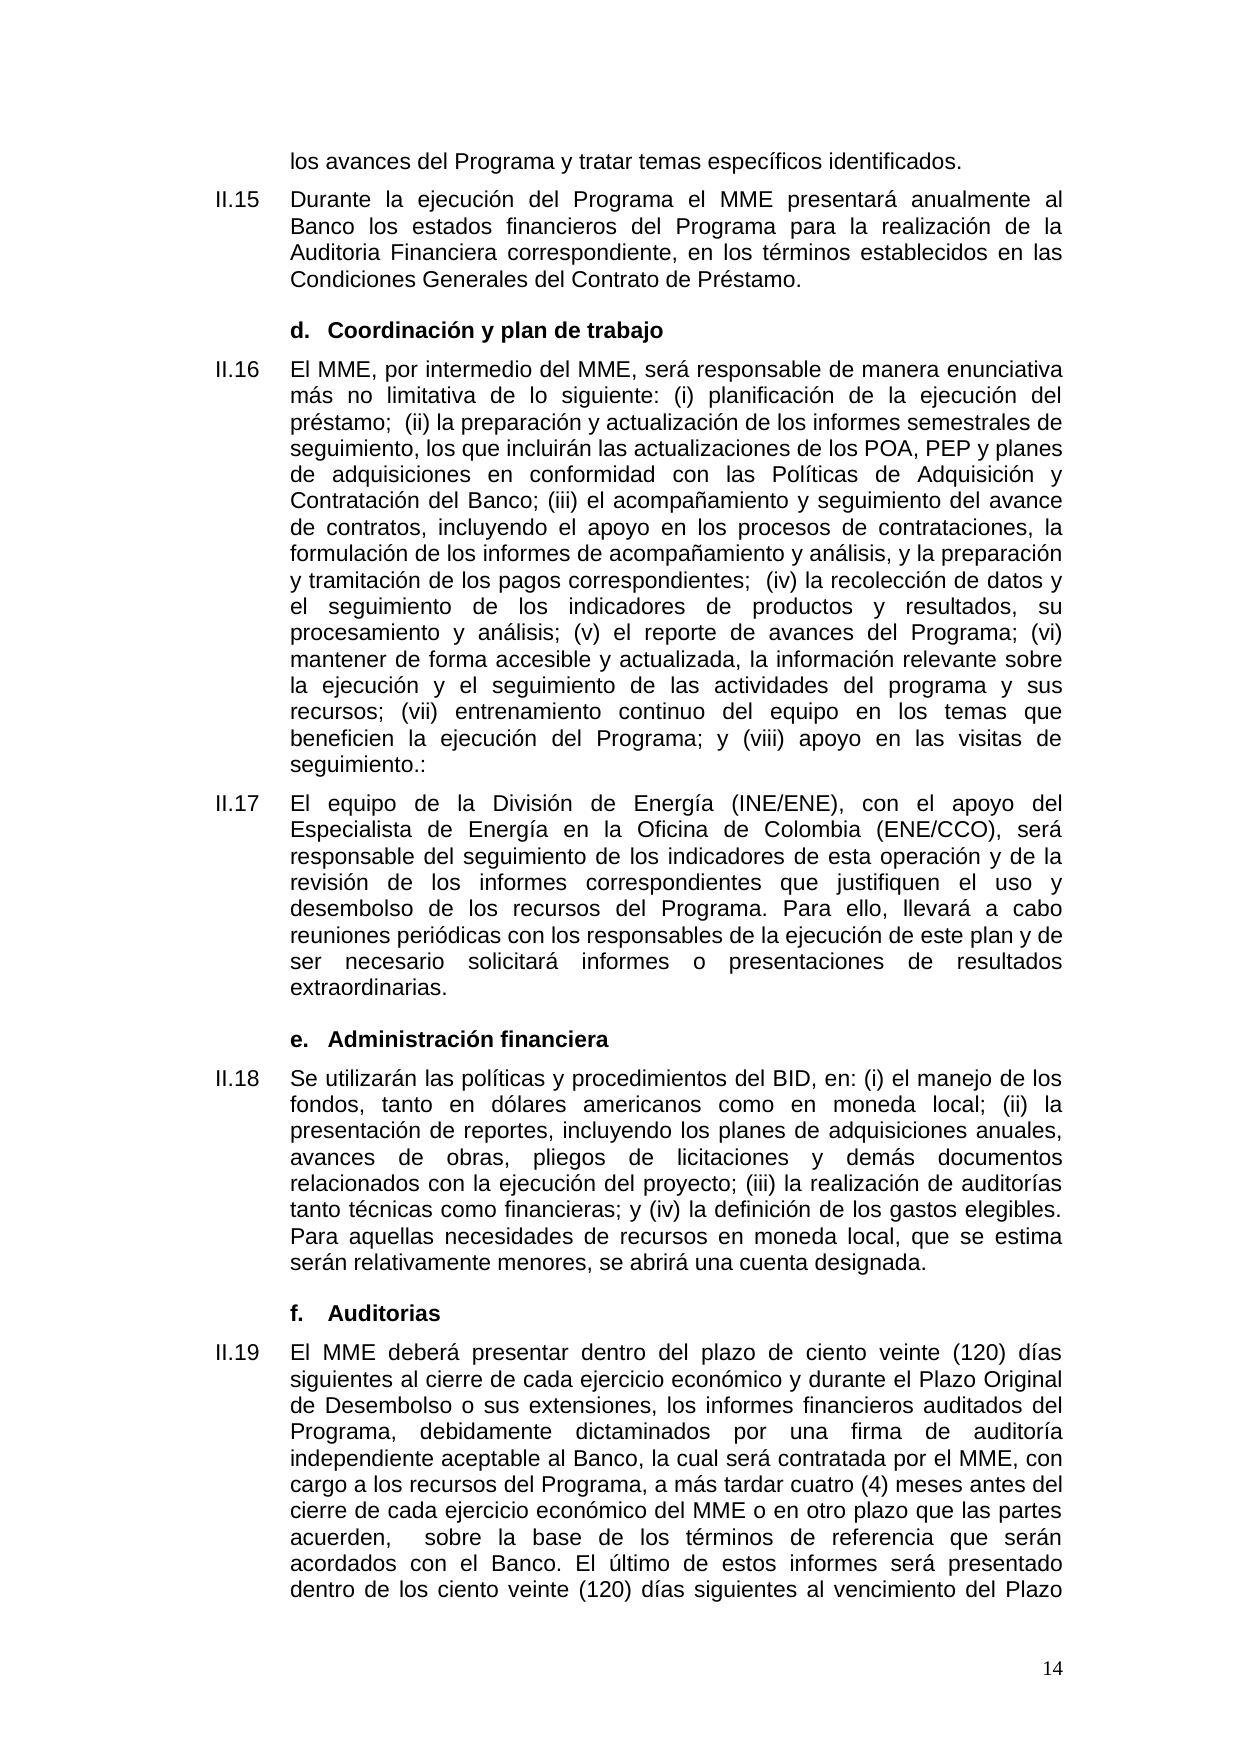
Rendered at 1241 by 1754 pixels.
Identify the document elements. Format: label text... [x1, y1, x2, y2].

subtitle Durante la ejecución del Programa el MME presentará anualmente al Banco los estados financieros del Programa para la realización de la Auditoria Financiera correspondiente, en los términos establecidos en las Condiciones Generales del Contrato de Préstamo. [215, 186, 1063, 292]
subtitle Se utilizarán las políticas y procedimientos del BID, en: (i) el manejo de los fondos, tanto en dólares americanos como en moneda local; (ii) la presentación de reportes, incluyendo los planes de adquisiciones anuales, avances de obras, pliegos de licitaciones y demás documentos relacionados con la ejecución del proyecto; (iii) la realización de auditorías tanto técnicas como financieras; y (iv) la definición de los gastos elegibles. Para aquellas necesidades de recursos en moneda local, que se estima serán relativamente menores, se abrirá una cuenta designada. [215, 1064, 1063, 1275]
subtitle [215, 148, 1063, 174]
subtitle El equipo de la División de Energía (INE/ENE), con el apoyo del Especialista de Energía en la Oficina de Colombia (ENE/CCO), será responsable del seguimiento de los indicadores de esta operación y de la revisión de los informes correspondientes que justifiquen el uso y desembolso de los recursos del Programa. Para ello, llevará a cabo reuniones periódicas con los responsables de la ejecución de este plan y de ser necesario solicitará informes o presentaciones de resultados extraordinarias. [215, 790, 1063, 1001]
subtitle Administración financiera [290, 1026, 1063, 1052]
subtitle El MME, por intermedio del MME, será responsable de manera enunciativa más no limitativa de lo siguiente: (i) planificación de la ejecución del préstamo; (ii) la preparación y actualización de los informes semestrales de seguimiento, los que incluirán las actualizaciones de los POA, PEP y planes de adquisiciones en conformidad con las Políticas de Adquisición y Contratación del Banco; (iii) el acompañamiento y seguimiento del avance de contratos, incluyendo el apoyo en los procesos de contrataciones, la formulación de los informes de acompañamiento y análisis, y la preparación y tramitación de los pagos correspondientes; (iv) la recolección de datos y el seguimiento de los indicadores de productos y resultados, su procesamiento y análisis; (v) el reporte de avances del Programa; (vi) mantener de forma accesible y actualizada, la información relevante sobre la ejecución y el seguimiento de las actividades del programa y sus recursos; (vii) entrenamiento continuo del equipo en los temas que beneficien la ejecución del Programa; y (viii) apoyo en las visitas de seguimiento.: [215, 356, 1063, 777]
subtitle Auditorias [290, 1300, 1063, 1327]
subtitle Coordinación y plan de trabajo [290, 317, 1063, 343]
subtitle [215, 1339, 1063, 1603]
